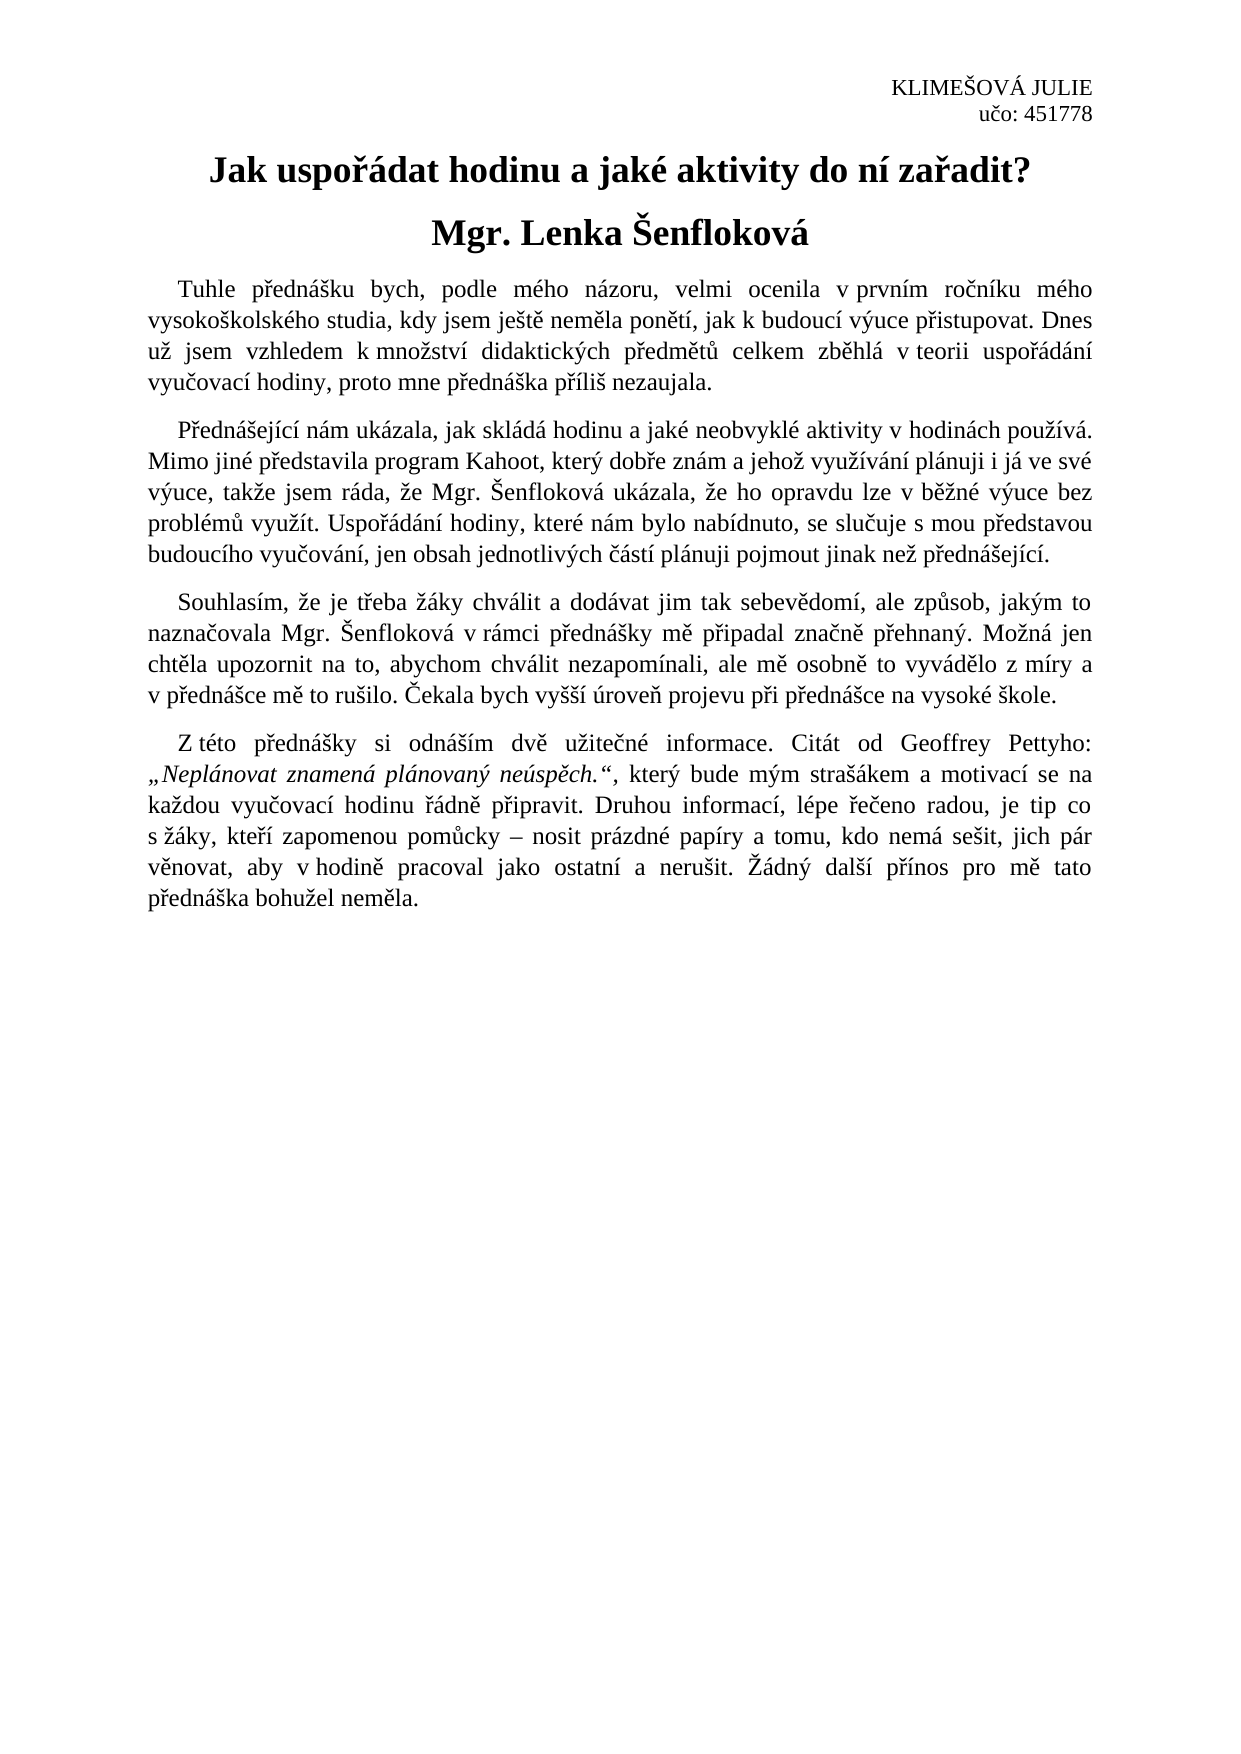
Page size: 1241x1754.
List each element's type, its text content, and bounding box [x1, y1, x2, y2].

text Přednášející nám ukázala, jak skládá hodinu a jaké neobvyklé aktivity v hodinách používá. Mimo jiné představila program Kahoot, který dobře znám a jehož využívání plánuji i já ve své výuce, takže jsem ráda, že Mgr. Šenfloková ukázala, že ho opravdu lze v běžné výuce bez problémů využít. Uspořádání hodiny, které nám bylo nabídnuto, se slučuje s mou představou budoucího vyučování, jen obsah jednotlivých částí plánuji pojmout jinak než přednášející. [148, 415, 1093, 568]
text Mgr. Lenka Šenfloková [148, 211, 1093, 254]
text Tuhle přednášku bych, podle mého názoru, velmi ocenila v prvním ročníku mého vysokoškolského studia, kdy jsem ještě neměla ponětí, jak k budoucí výuce přistupovat. Dnes už jsem vzhledem k množství didaktických předmětů celkem zběhlá v teorii uspořádání vyučovací hodiny, proto mne přednáška příliš nezaujala. [148, 274, 1093, 396]
text Souhlasím, že je třeba žáky chválit a dodávat jim tak sebevědomí, ale způsob, jakým to naznačovala Mgr. Šenfloková v rámci přednášky mě připadal značně přehnaný. Možná jen chtěla upozornit na to, abychom chválit nezapomínali, ale mě osobně to vyvádělo z míry a v přednášce mě to rušilo. Čekala bych vyšší úroveň projevu při přednášce na vysoké škole. [148, 587, 1093, 709]
text Z této přednášky si odnáším dvě užitečné informace. Citát od Geoffrey Pettyho: „Neplánovat znamená plánovaný neúspěch.“, který bude mým strašákem a motivací se na každou vyučovací hodinu řádně připravit. Druhou informací, lépe řečeno radou, je tip co s žáky, kteří zapomenou pomůcky – nosit prázdné papíry a tomu, kdo nemá sešit, jich pár věnovat, aby v hodině pracoval jako ostatní a nerušit. Žádný další přínos pro mě tato přednáška bohužel neměla. [148, 728, 1093, 912]
text Jak uspořádat hodinu a jaké aktivity do ní zařadit? [148, 148, 1093, 191]
